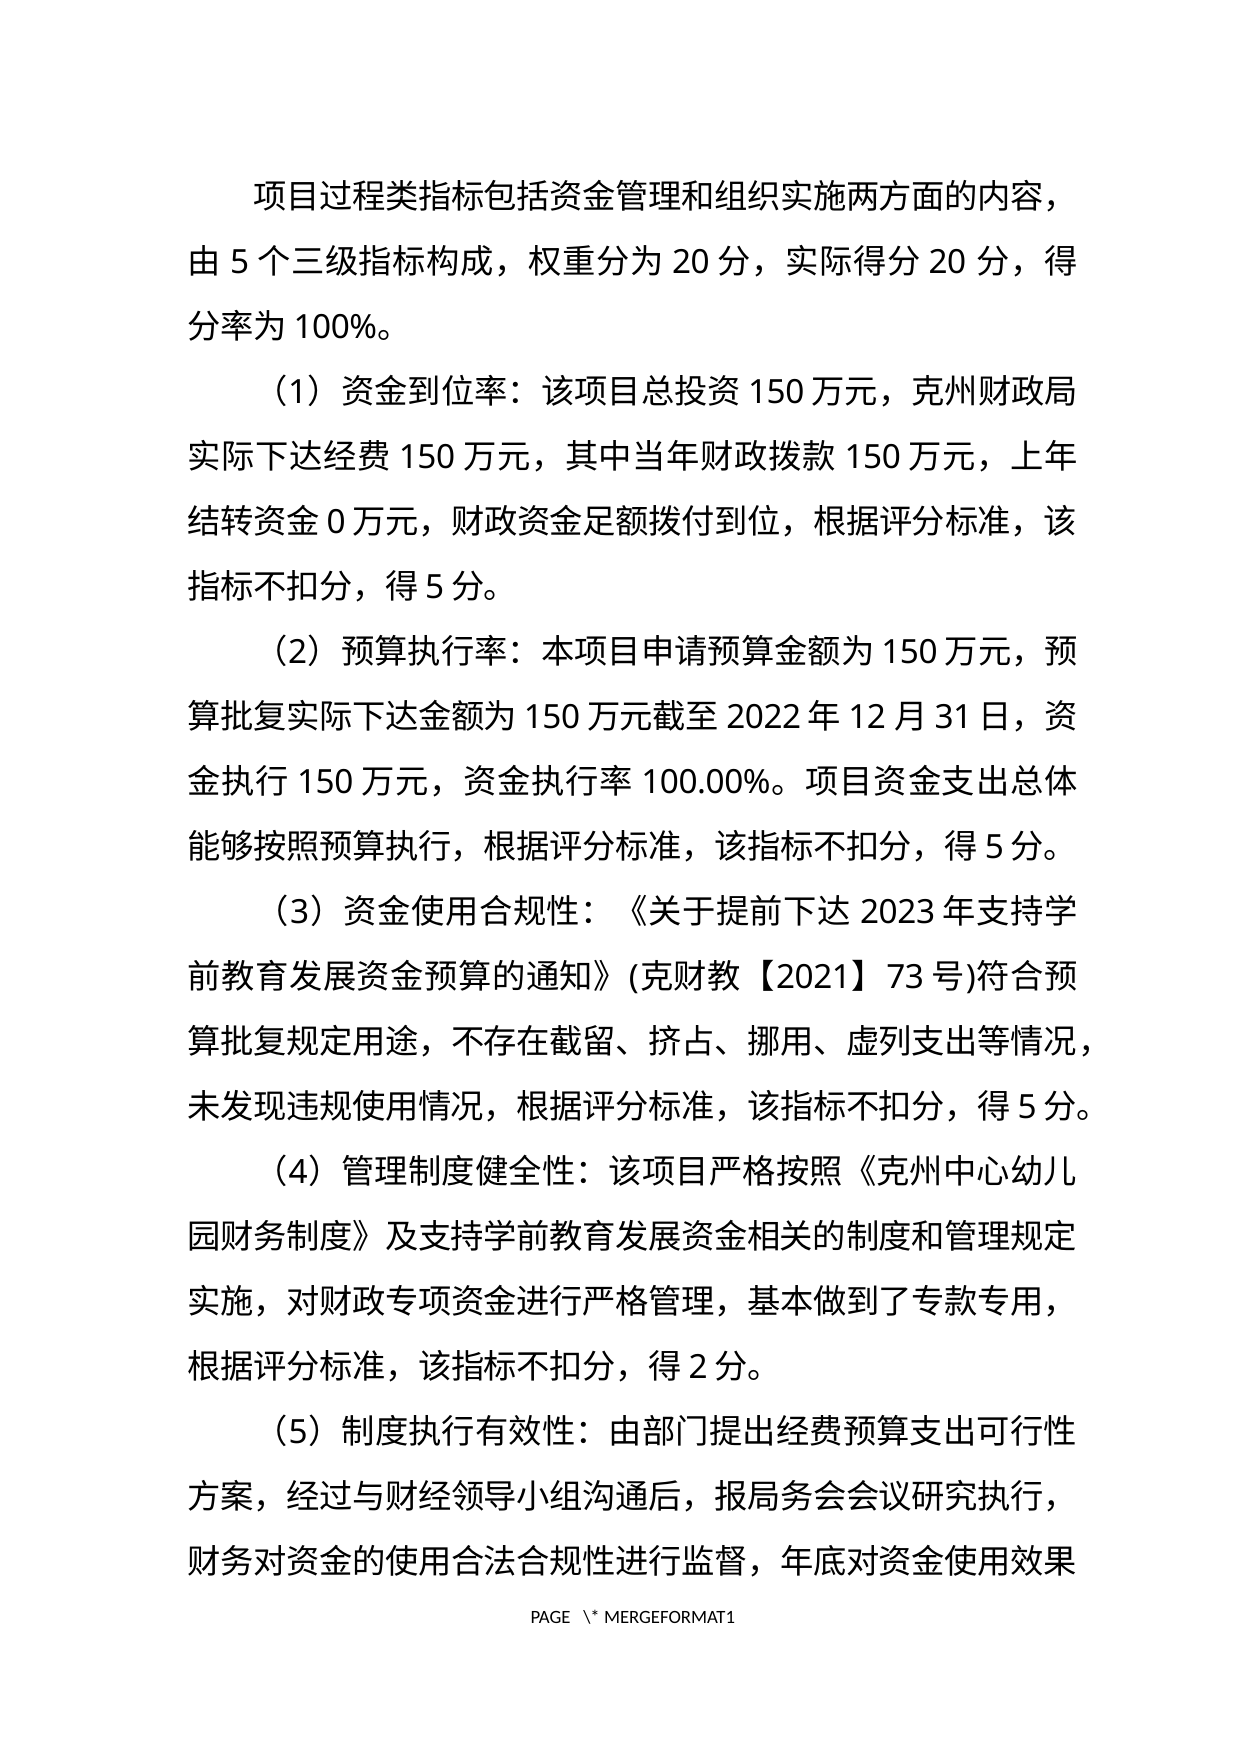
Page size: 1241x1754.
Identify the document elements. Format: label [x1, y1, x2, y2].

text [187, 162, 1078, 1592]
